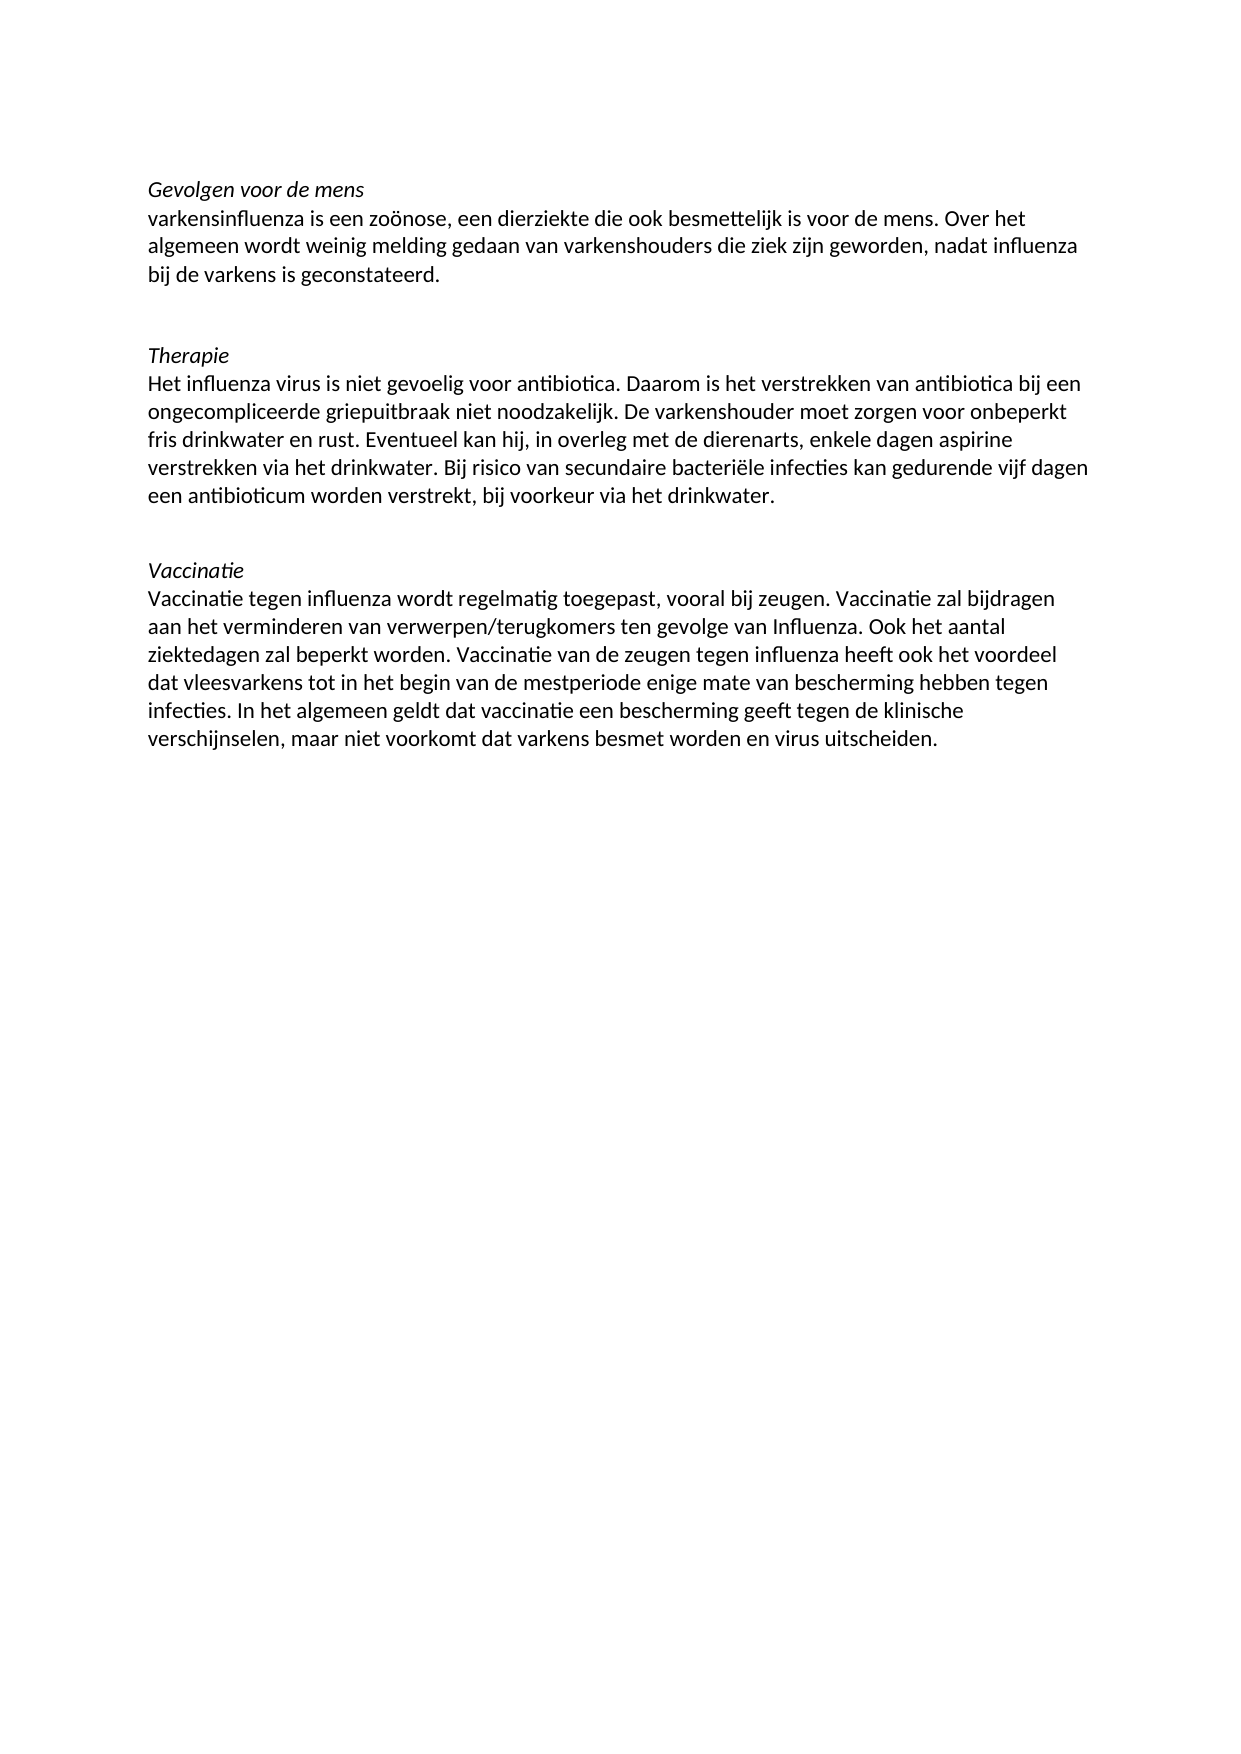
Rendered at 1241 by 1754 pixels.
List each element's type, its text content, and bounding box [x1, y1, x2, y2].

text Vaccinatie tegen influenza wordt regelmatig toegepast, vooral bij zeugen. Vaccinatie zal bijdragen aan het verminderen van verwerpen/terugkomers ten gevolge van Influenza. Ook het aantal ziektedagen zal beperkt worden. Vaccinatie van de zeugen tegen influenza heeft ook het voordeel dat vleesvarkens tot in het begin van de mestperiode enige mate van bescherming hebben tegen infecties. In het algemeen geldt dat vaccinatie een bescherming geeft tegen de klinische verschijnselen, maar niet voorkomt dat varkens besmet worden en virus uitscheiden. [148, 584, 1093, 752]
text Therapie [148, 341, 1093, 369]
text varkensinfluenza is een zoönose, een dierziekte die ook besmettelijk is voor de mens. Over het algemeen wordt weinig melding gedaan van varkenshouders die ziek zijn geworden, nadat influenza bij de varkens is geconstateerd. [148, 204, 1093, 288]
text Vaccinatie [148, 556, 1093, 584]
text Gevolgen voor de mens [148, 176, 1093, 204]
text Het influenza virus is niet gevoelig voor antibiotica. Daarom is het verstrekken van antibiotica bij een ongecompliceerde griepuitbraak niet noodzakelijk. De varkenshouder moet zorgen voor onbeperkt fris drinkwater en rust. Eventueel kan hij, in overleg met de dierenarts, enkele dagen aspirine verstrekken via het drinkwater. Bij risico van secundaire bacteriële infecties kan gedurende vijf dagen een antibioticum worden verstrekt, bij voorkeur via het drinkwater. [148, 369, 1093, 509]
